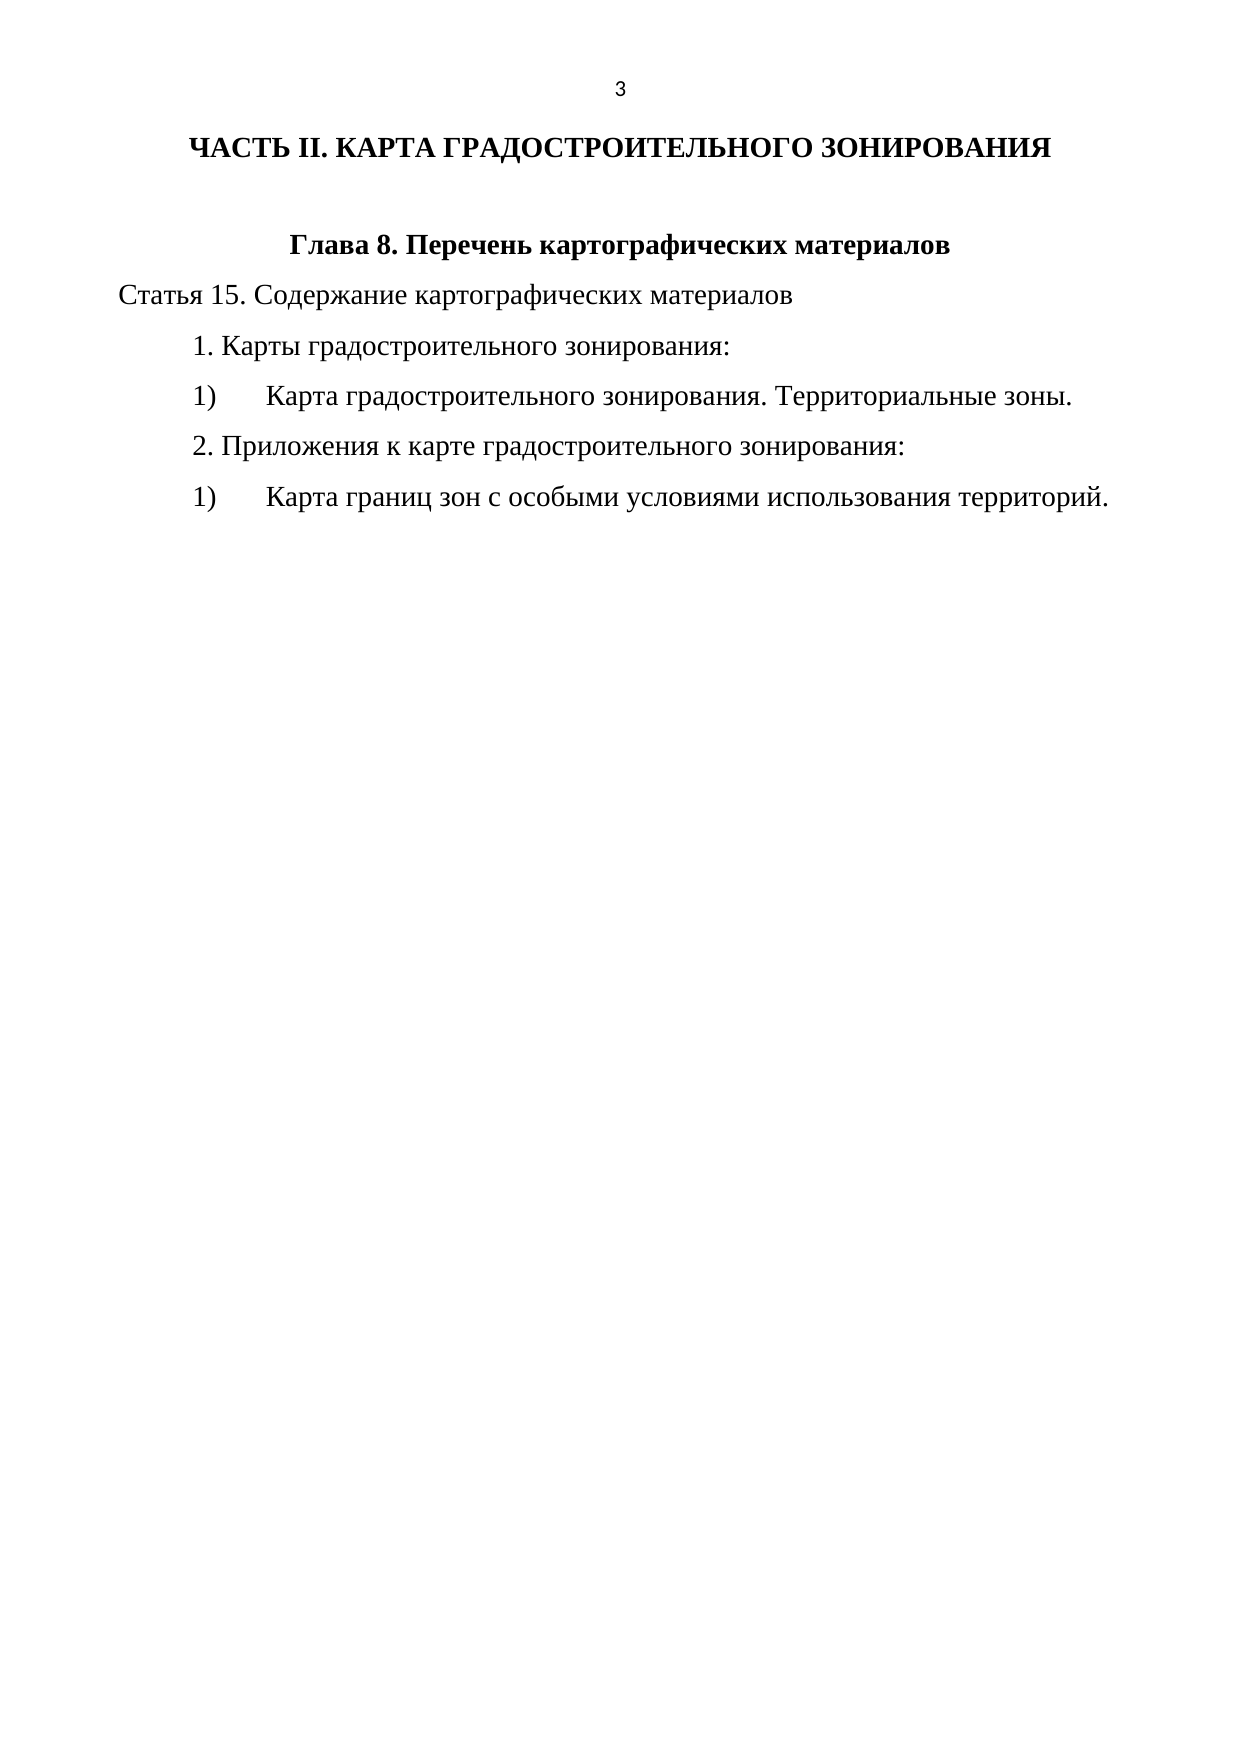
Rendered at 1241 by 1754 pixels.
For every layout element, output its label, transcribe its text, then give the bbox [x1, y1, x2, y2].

list Карта границ зон с особыми условиями использования территорий. [118, 479, 1122, 512]
subtitle Глава 8. Перечень картографических материалов [118, 227, 1122, 261]
list 1. Карты градостроительного зонирования: [118, 328, 1122, 361]
subtitle Статья 15. Содержание картографических материалов [118, 277, 1122, 311]
list Карта градостроительного зонирования. Территориальные зоны. [118, 378, 1122, 412]
subtitle ЧАСТЬ II. КАРТА ГРАДОСТРОИТЕЛЬНОГО ЗОНИРОВАНИЯ [118, 130, 1122, 163]
list 2. Приложения к карте градостроительного зонирования: [118, 428, 1122, 462]
